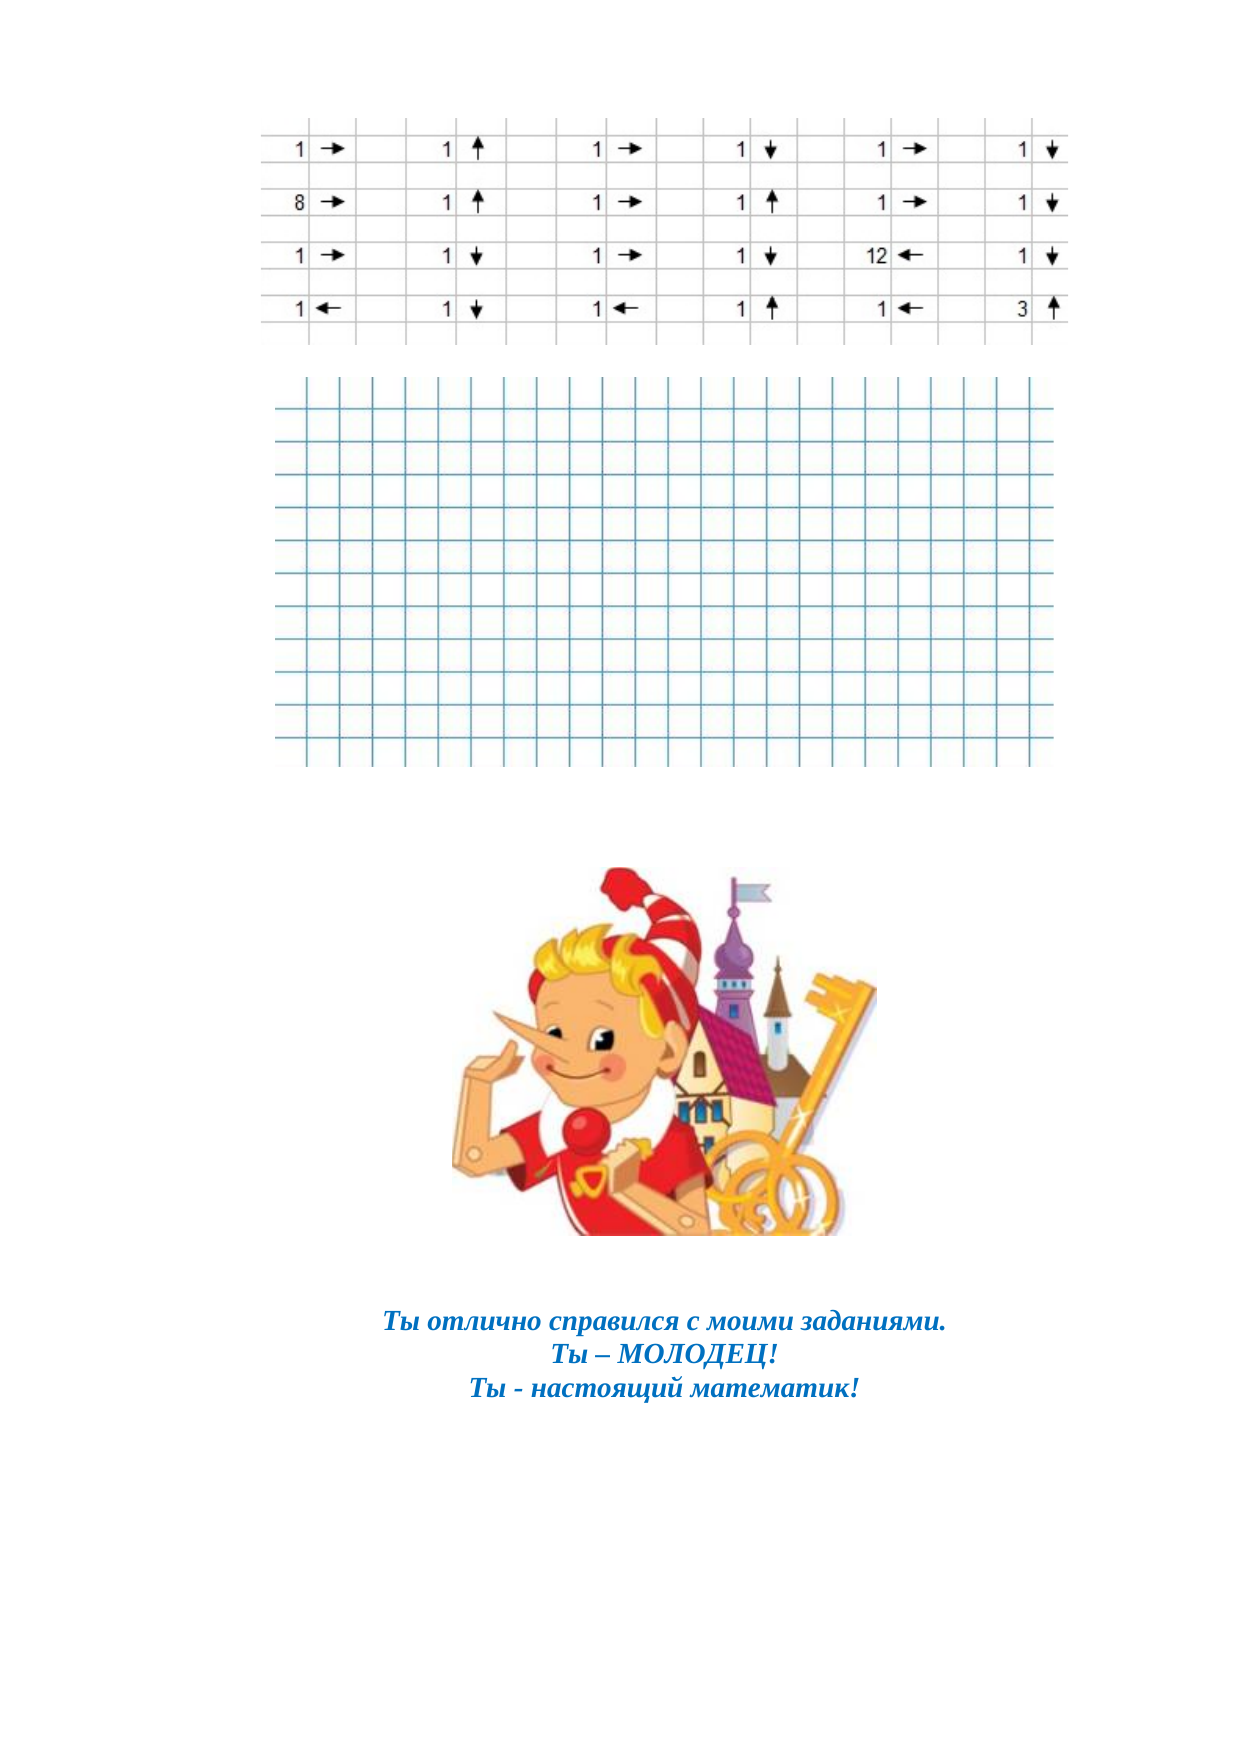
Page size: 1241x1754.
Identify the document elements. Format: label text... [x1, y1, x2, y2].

text Ты - настоящий математик! [177, 1370, 1152, 1404]
picture [452, 867, 877, 1236]
text Ты – МОЛОДЕЦ! [177, 1337, 1152, 1370]
picture [260, 118, 1069, 345]
picture [275, 377, 1054, 767]
text Ты отлично справился с моими заданиями. [177, 1303, 1152, 1337]
